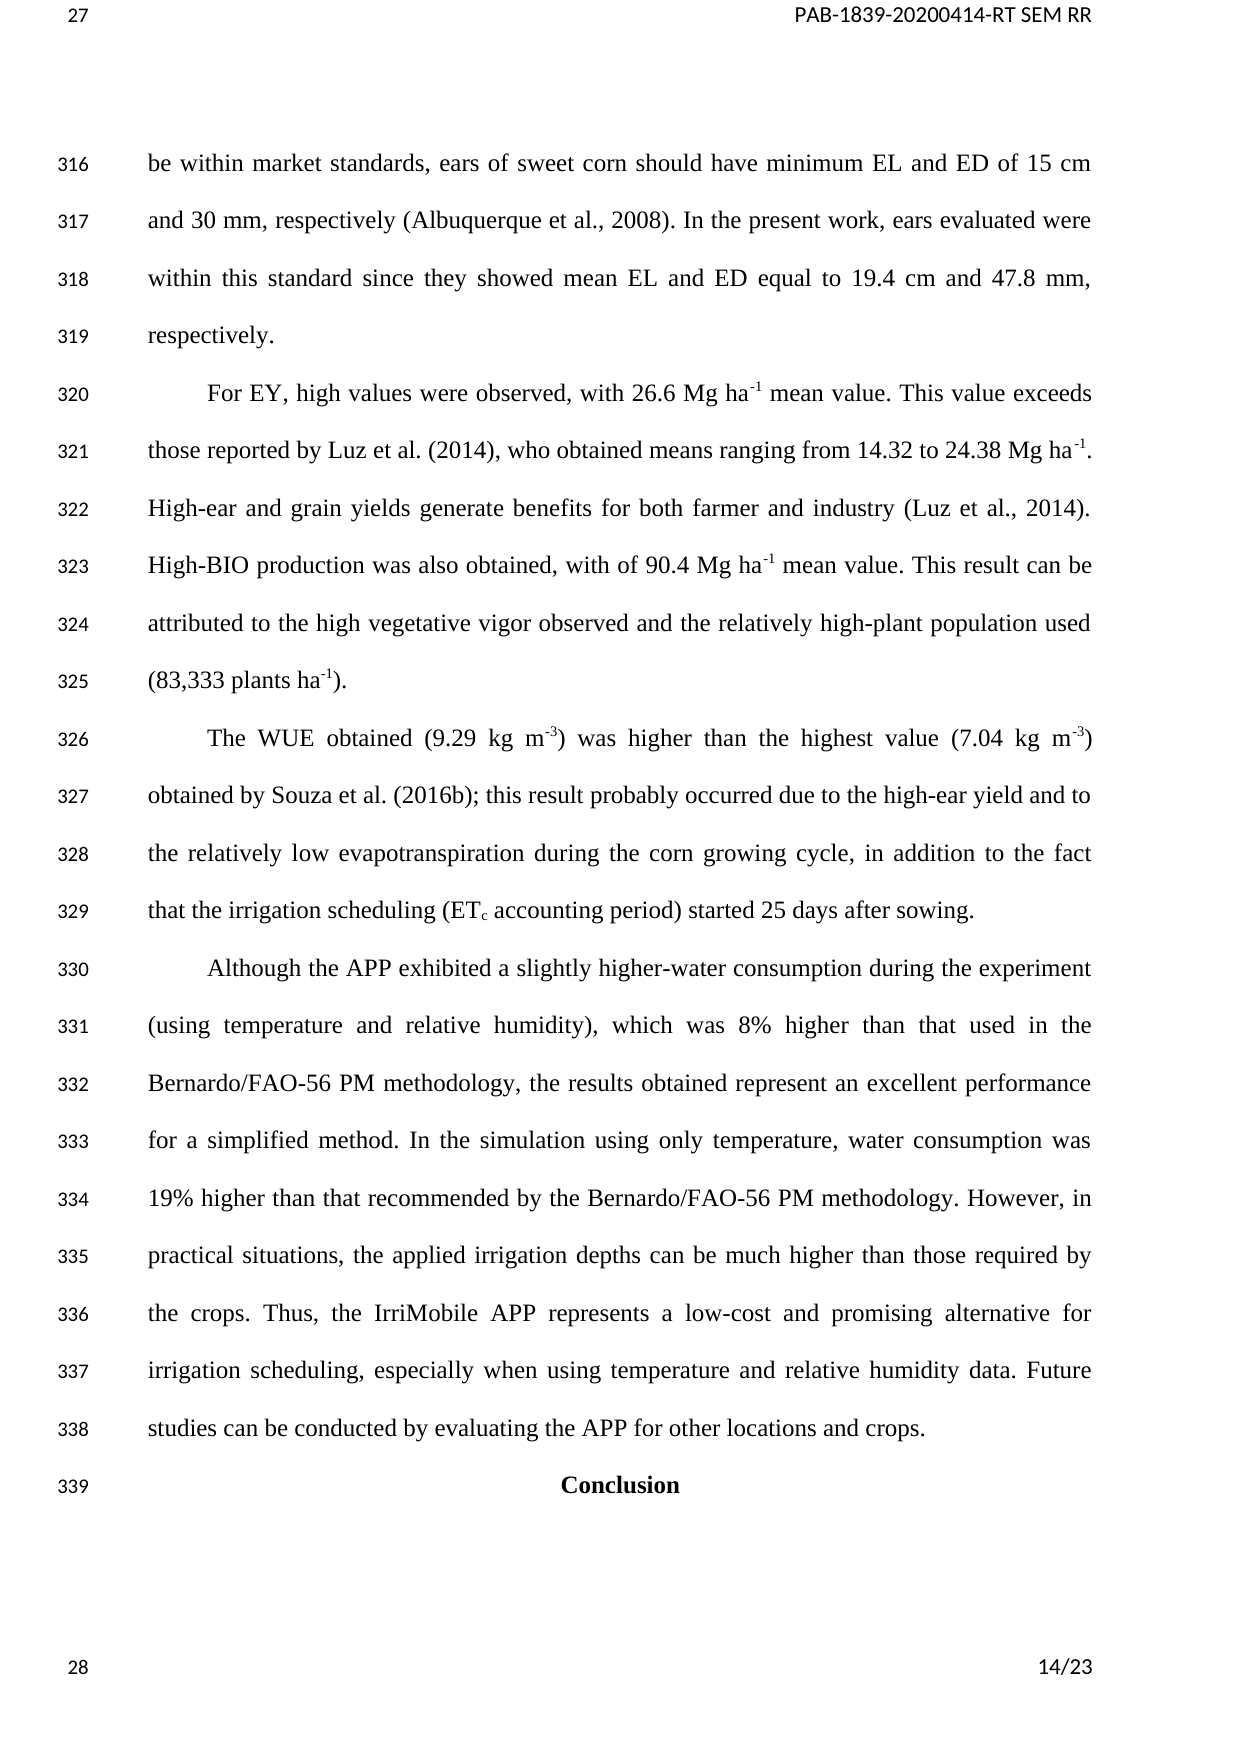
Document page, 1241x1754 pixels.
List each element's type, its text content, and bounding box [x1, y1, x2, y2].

text The WUE obtained (9.29 kg m-3) was higher than the highest value (7.04 kg m-3) obtained by Souza et al. (2016b); this result probably occurred due to the high-ear yield and to the relatively low evapotranspiration during the corn growing cycle, in addition to the fact that the irrigation scheduling (ETc accounting period) started 25 days after sowing. [148, 723, 1092, 924]
text Although the APP exhibited a slightly higher-water consumption during the experiment (using temperature and relative humidity), which was 8% higher than that used in the Bernardo/FAO-56 PM methodology, the results obtained represent an excellent performance for a simplified method. In the simulation using only temperature, water consumption was 19% higher than that recommended by the Bernardo/FAO-56 PM methodology. However, in practical situations, the applied irrigation depths can be much higher than those required by the crops. Thus, the IrriMobile APP represents a low-cost and promising alternative for irrigation scheduling, especially when using temperature and relative humidity data. Future studies can be conducted by evaluating the APP for other locations and crops. [148, 953, 1092, 1441]
text Conclusion [148, 1470, 1092, 1499]
text For EY, high values were observed, with 26.6 Mg ha-1 mean value. This value exceeds those reported by Luz et al. (2014), who obtained means ranging from 14.32 to 24.38 Mg ha-1. High-ear and grain yields generate benefits for both farmer and industry (Luz et al., 2014). High-BIO production was also obtained, with of 90.4 Mg ha-1 mean value. This result can be attributed to the high vegetative vigor observed and the relatively high-plant population used (83,333 plants ha-1). [148, 378, 1092, 694]
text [148, 148, 1092, 349]
